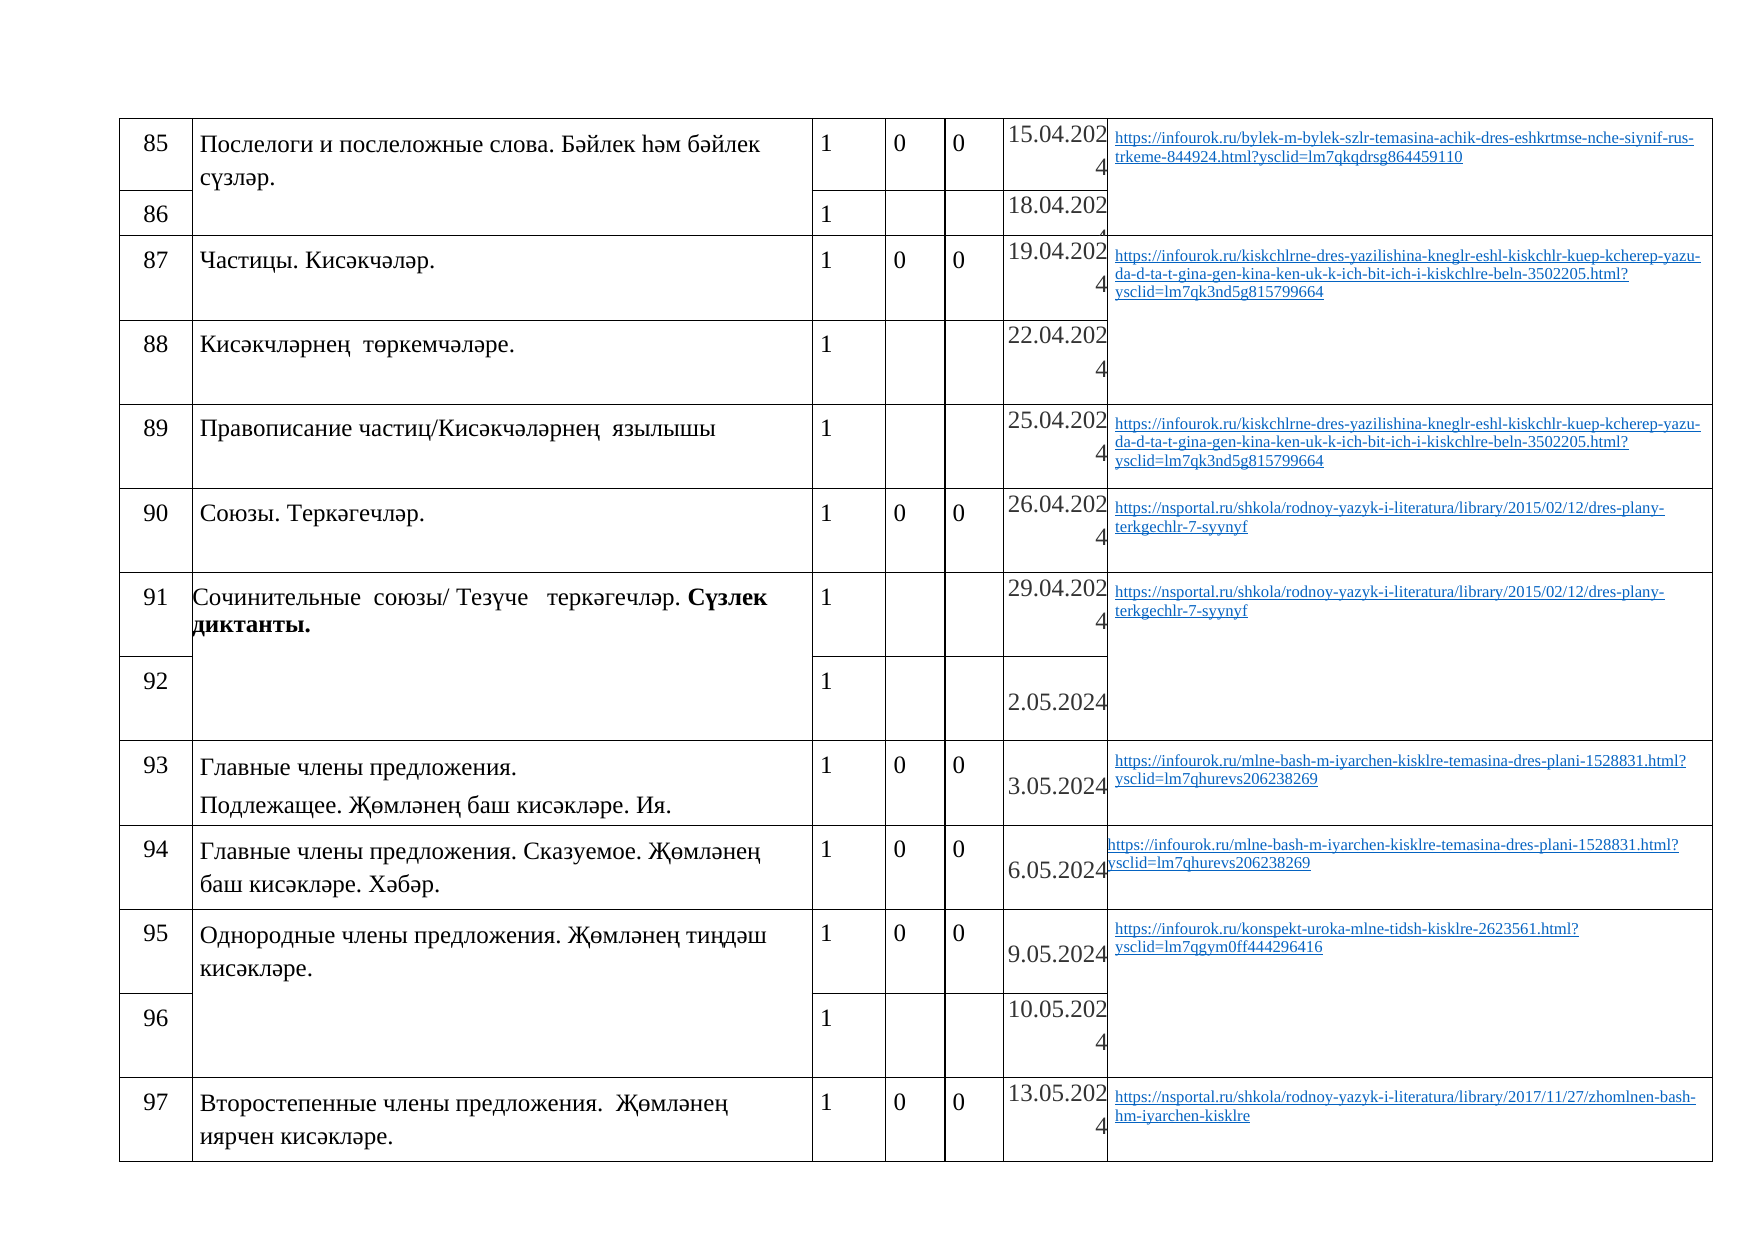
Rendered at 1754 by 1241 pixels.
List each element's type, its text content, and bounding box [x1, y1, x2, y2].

table_cell 0 [886, 119, 944, 189]
table_cell 88 [120, 321, 192, 404]
table_cell 1 [813, 119, 885, 189]
table_cell 87 [120, 236, 192, 319]
table_cell 1 [813, 405, 885, 488]
table_cell 25.04.2024 [1004, 405, 1107, 488]
table_cell 0 [886, 741, 944, 824]
table_cell 0 [946, 489, 1003, 572]
table_cell [886, 994, 944, 1077]
table_cell 0 [886, 826, 944, 909]
table_cell 2.05.2024 [1004, 657, 1107, 740]
table_cell 91 [120, 573, 192, 656]
table_cell Главные члены предложения. Сказуемое. Җөмлəнең баш кисəклəре. Хəбəр. [193, 826, 812, 909]
table_cell 1 [813, 236, 885, 319]
table_cell 89 [120, 405, 192, 488]
table_cell 93 [120, 741, 192, 824]
table_cell 85 [120, 119, 192, 189]
table_cell 13.05.2024 [1004, 1078, 1107, 1161]
table_cell 3.05.2024 [1004, 741, 1107, 824]
table_cell 1 [813, 826, 885, 909]
table_cell https://infourok.ru/konspekt-uroka-mlne-tidsh-kisklre-2623561.html?ysclid=lm7qgym0ff444296416 [1108, 910, 1712, 1077]
table_cell 1 [813, 191, 885, 235]
table_cell 0 [946, 826, 1003, 909]
table_cell [886, 573, 944, 656]
table_cell 97 [120, 1078, 192, 1161]
table_cell 0 [886, 489, 944, 572]
table_cell 18.04.2024 [1004, 191, 1107, 235]
table_cell 0 [886, 910, 944, 993]
table_cell 19.04.2024 [1004, 236, 1107, 319]
table_cell 92 [120, 657, 192, 740]
table_cell [946, 994, 1003, 1077]
table_cell Частицы. Кисəкчəлəр. [193, 236, 812, 319]
table_cell 10.05.2024 [1004, 994, 1107, 1077]
table_cell 1 [813, 741, 885, 824]
table_cell 26.04.2024 [1004, 489, 1107, 572]
table_cell [946, 405, 1003, 488]
table_cell 86 [120, 191, 192, 235]
table_cell 96 [120, 994, 192, 1077]
table_cell 95 [120, 910, 192, 993]
table_cell Однородные члены предложения. Җөмлəнең тиңдəш кисəклəре. [193, 910, 812, 1077]
table_cell [946, 573, 1003, 656]
table_cell 0 [946, 236, 1003, 319]
table_cell 1 [813, 657, 885, 740]
table_cell https://nsportal.ru/shkola/rodnoy-yazyk-i-literatura/library/2015/02/12/dres-plany-terkgechlr-7-syynyf [1108, 573, 1712, 740]
table_cell 15.04.2024 [1004, 119, 1107, 189]
table_cell 22.04.2024 [1004, 321, 1107, 404]
table_cell 1 [813, 573, 885, 656]
table_cell 0 [946, 741, 1003, 824]
table_cell Союзы. Теркəгечлəр. [193, 489, 812, 572]
table_cell 0 [886, 236, 944, 319]
table_cell 6.05.2024 [1004, 826, 1107, 909]
table_cell 0 [946, 910, 1003, 993]
table_cell Главные члены предложения. Подлежащее. Җөмлəнең баш кисəклəре. Ия. [193, 741, 812, 824]
table_cell https://infourok.ru/kiskchlrne-dres-yazilishina-kneglr-eshl-kiskchlr-kuep-kcherep-yazu-da-d-ta-t-gina-gen-kina-ken-uk-k-ich-bit-ich-i-kiskchlre-beln-3502205.html?ysclid=lm7qk3nd5g815799664 [1108, 236, 1712, 404]
table_cell [946, 321, 1003, 404]
table_cell Второстепенные члены предложения. Җөмлəнең иярчен кисəклəре. [193, 1078, 812, 1161]
table_cell https://nsportal.ru/shkola/rodnoy-yazyk-i-literatura/library/2015/02/12/dres-plany-terkgechlr-7-syynyf [1108, 489, 1712, 572]
table_cell https://infourok.ru/mlne-bash-m-iyarchen-kisklre-temasina-dres-plani-1528831.html?ysclid=lm7qhurevs206238269 [1108, 741, 1712, 824]
table_cell https://infourok.ru/kiskchlrne-dres-yazilishina-kneglr-eshl-kiskchlr-kuep-kcherep-yazu-da-d-ta-t-gina-gen-kina-ken-uk-k-ich-bit-ich-i-kiskchlre-beln-3502205.html?ysclid=lm7qk3nd5g815799664 [1108, 405, 1712, 488]
table_cell 1 [813, 489, 885, 572]
table_cell [886, 321, 944, 404]
table_cell 1 [813, 1078, 885, 1161]
table_cell https://nsportal.ru/shkola/rodnoy-yazyk-i-literatura/library/2017/11/27/zhomlnen-bash-hm-iyarchen-kisklre [1108, 1078, 1712, 1161]
table_cell 90 [120, 489, 192, 572]
table_cell 29.04.2024 [1004, 573, 1107, 656]
table_cell 1 [813, 994, 885, 1077]
table_cell Послелоги и послеложные слова. Бəйлек һəм бəйлек сүзлəр. [193, 119, 812, 235]
table_cell 1 [813, 910, 885, 993]
table_cell 94 [120, 826, 192, 909]
table_cell Кисәкчләрнең төркемчәләре. [193, 321, 812, 404]
table_cell 0 [946, 1078, 1003, 1161]
table_cell 9.05.2024 [1004, 910, 1107, 993]
table_cell [946, 657, 1003, 740]
table_cell https://infourok.ru/bylek-m-bylek-szlr-temasina-achik-dres-eshkrtmse-nche-siynif-rus-trkeme-844924.html?ysclid=lm7qkqdrsg864459110 [1108, 119, 1712, 235]
table_cell 0 [886, 1078, 944, 1161]
table_cell 0 [946, 119, 1003, 189]
table_cell [886, 191, 944, 235]
table_cell 1 [813, 321, 885, 404]
table_cell https://infourok.ru/mlne-bash-m-iyarchen-kisklre-temasina-dres-plani-1528831.html?ysclid=lm7qhurevs206238269 [1108, 826, 1712, 909]
table_cell [886, 405, 944, 488]
table_cell Правописание частиц/Кисәкчәләрнең язылышы [193, 405, 812, 488]
table_cell [886, 657, 944, 740]
table_cell [946, 191, 1003, 235]
table_cell Сочинительные союзы/ Тезүче теркәгечләр. Сүзлек диктанты. [193, 573, 812, 740]
